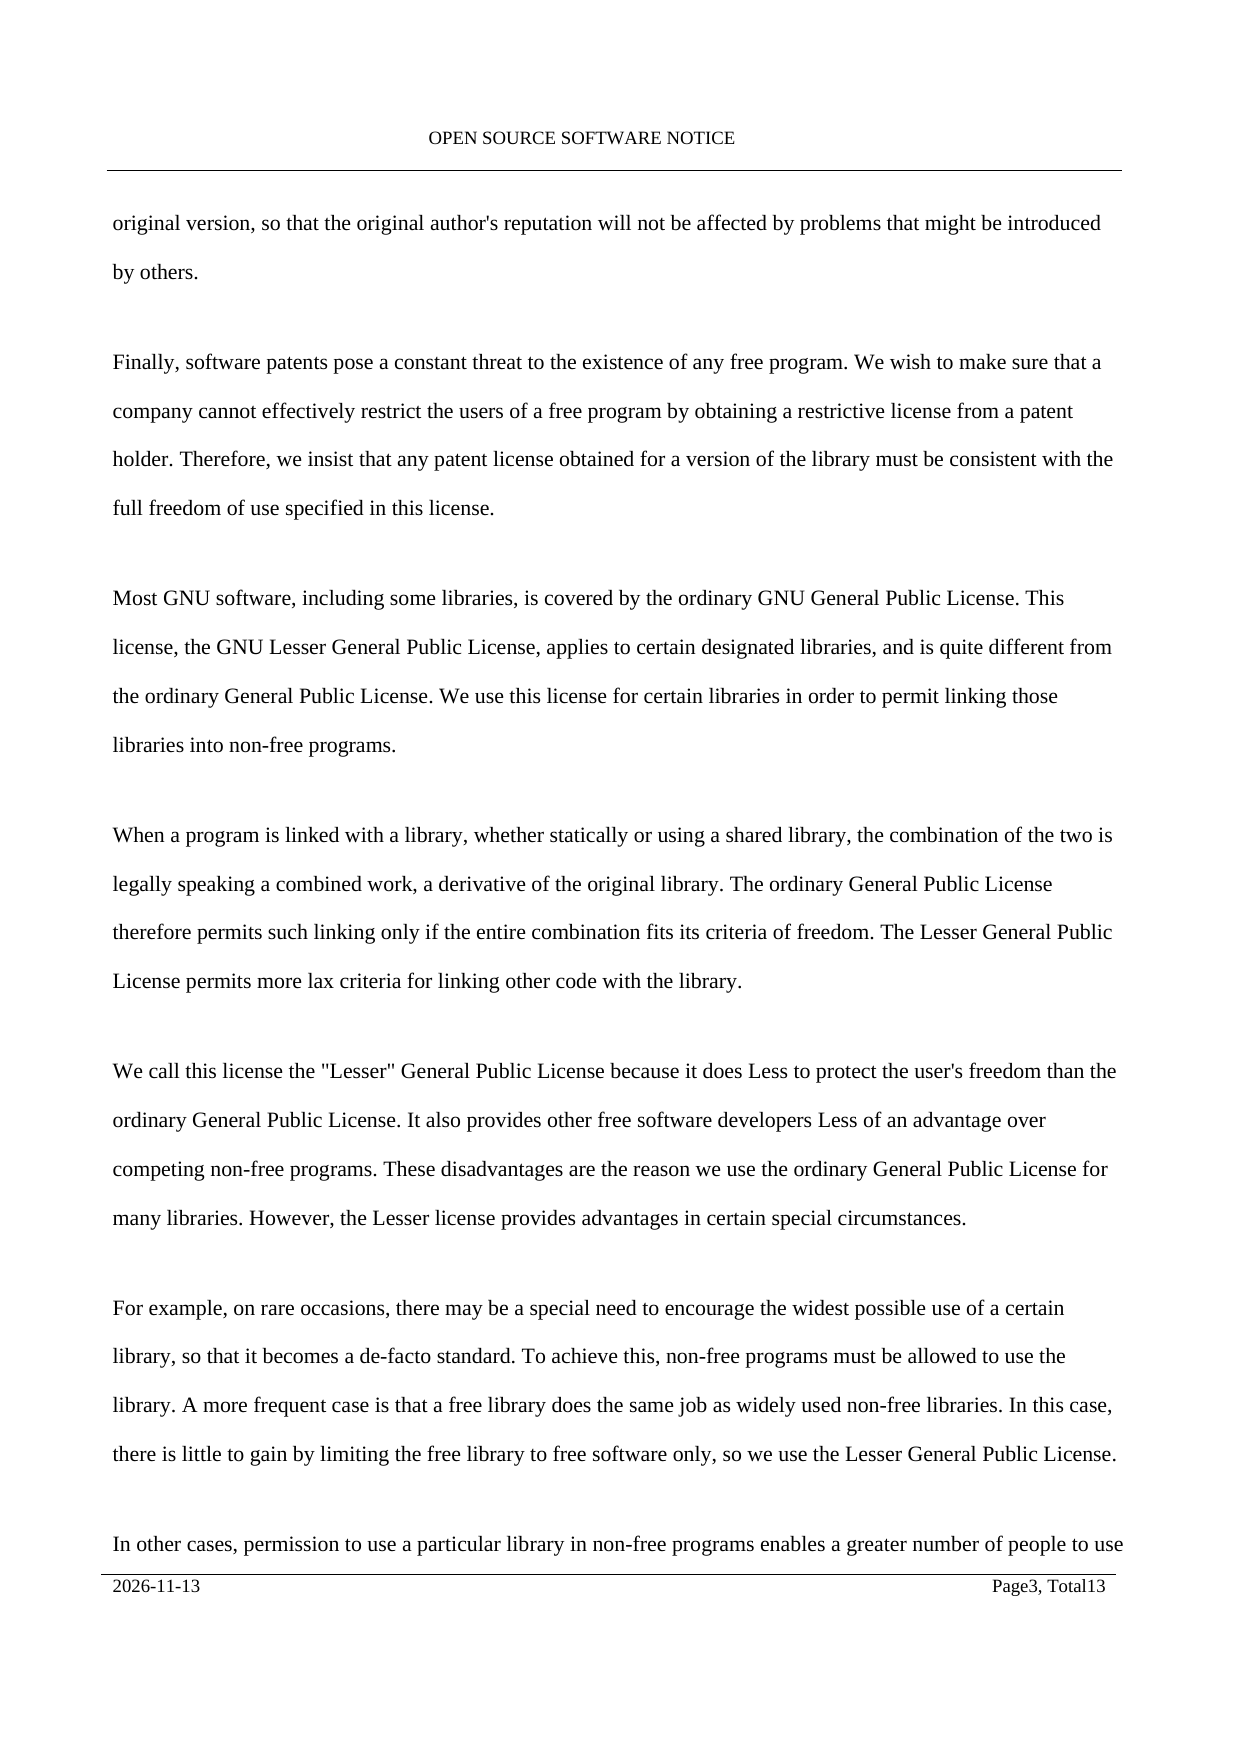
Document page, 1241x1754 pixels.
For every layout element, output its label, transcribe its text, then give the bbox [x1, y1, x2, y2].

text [112, 206, 1128, 288]
text For example, on rare occasions, there may be a special need to encourage the widest possible use of a certain library, so that it becomes a de-facto standard. To achieve this, non-free programs must be allowed to use the library. A more frequent case is that a free library does the same job as widely used non-free libraries. In this case, there is little to gain by limiting the free library to free software only, so we use the Lesser General Public License. [112, 1291, 1128, 1470]
text When a program is linked with a library, whether statically or using a shared library, the combination of the two is legally speaking a combined work, a derivative of the original library. The ordinary General Public License therefore permits such linking only if the entire combination fits its criteria of freedom. The Lesser General Public License permits more lax criteria for linking other code with the library. [112, 818, 1128, 997]
text Most GNU software, including some libraries, is covered by the ordinary GNU General Public License. This license, the GNU Lesser General Public License, applies to certain designated libraries, and is quite different from the ordinary General Public License. We use this license for certain libraries in order to permit linking those libraries into non-free programs. [112, 582, 1128, 761]
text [112, 1528, 1128, 1560]
text We call this license the "Lesser" General Public License because it does Less to protect the user's freedom than the ordinary General Public License. It also provides other free software developers Less of an advantage over competing non-free programs. These disadvantages are the reason we use the ordinary General Public License for many libraries. However, the Lesser license provides advantages in certain special circumstances. [112, 1055, 1128, 1233]
text Finally, software patents pose a constant threat to the existence of any free program. We wish to make sure that a company cannot effectively restrict the users of a free program by obtaining a restrictive license from a patent holder. Therefore, we insist that any patent license obtained for a version of the library must be consistent with the full freedom of use specified in this license. [112, 345, 1128, 524]
